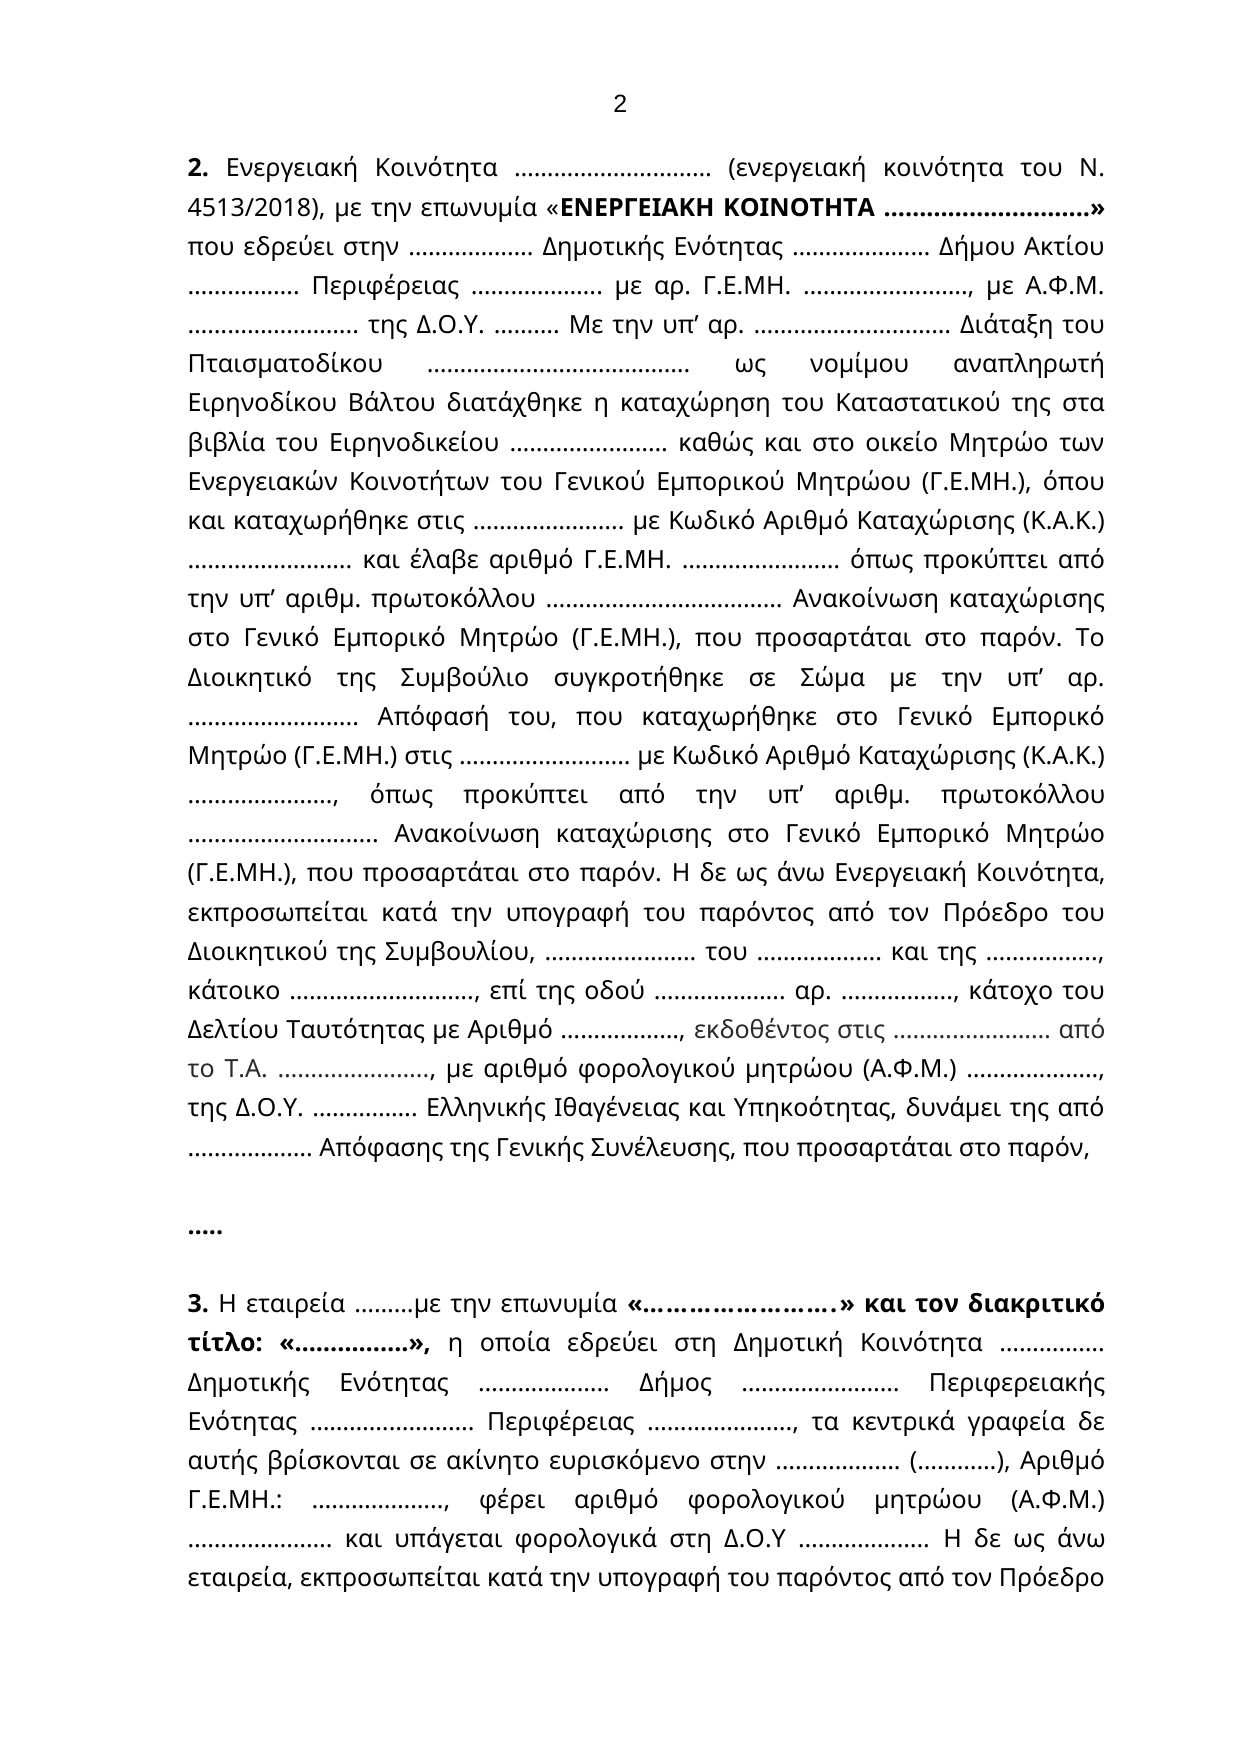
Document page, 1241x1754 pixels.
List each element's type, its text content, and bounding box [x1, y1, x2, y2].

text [187, 1286, 1106, 1594]
text ….. [187, 1207, 1106, 1242]
text 2. Ενεργειακή Κοινότητα ………………………… (ενεργειακή κοινότητα του Ν. 4513/2018), με την επωνυμία «ΕΝΕΡΓΕΙΑΚΗ ΚΟΙΝΟΤΗΤΑ ………………………..» που εδρεύει στην ………………. Δημοτικής Ενότητας ………………… Δήμου Ακτίου …………….. Περιφέρειας ……………….. με αρ. Γ.Ε.ΜΗ. ……………………., με Α.Φ.Μ. …………………….. της Δ.Ο.Υ. ………. Με την υπ’ αρ. ………………………… Διάταξη του Πταισματοδίκου …………………………………. ως νομίμου αναπληρωτή Ειρηνοδίκου Βάλτου διατάχθηκε η καταχώρηση του Καταστατικού της στα βιβλία του Ειρηνοδικείου …………………… καθώς και στο οικείο Μητρώο των Ενεργειακών Κοινοτήτων του Γενικού Εμπορικού Μητρώου (Γ.Ε.ΜΗ.), όπου και καταχωρήθηκε στις ………………….. με Κωδικό Αριθμό Καταχώρισης (Κ.Α.Κ.) ……………………. και έλαβε αριθμό Γ.Ε.ΜΗ. …………………… όπως προκύπτει από την υπ’ αριθμ. πρωτοκόλλου ……………………………… Ανακοίνωση καταχώρισης στο Γενικό Εμπορικό Μητρώο (Γ.Ε.ΜΗ.), που προσαρτάται στο παρόν. Το Διοικητικό της Συμβούλιο συγκροτήθηκε σε Σώμα με την υπ’ αρ. …………………….. Απόφασή του, που καταχωρήθηκε στο Γενικό Εμπορικό Μητρώο (Γ.Ε.ΜΗ.) στις …………………….. με Κωδικό Αριθμό Καταχώρισης (Κ.Α.Κ.) …………………., όπως προκύπτει από την υπ’ αριθμ. πρωτοκόλλου ……………………….. Ανακοίνωση καταχώρισης στο Γενικό Εμπορικό Μητρώο (Γ.Ε.ΜΗ.), που προσαρτάται στο παρόν. H δε ως άνω Ενεργειακή Κοινότητα, εκπροσωπείται κατά την υπογραφή του παρόντος από τον Πρόεδρο του Διοικητικού της Συμβουλίου, ………………….. του ………………. και της …………….., κάτοικο ………………………., επί της οδού ……………….. αρ. …………….., κάτοχο του Δελτίου Ταυτότητας με Αριθμό ………………, εκδοθέντος στις …………………… από το Τ.Α. ………………….., με αριθμό φορολογικού μητρώου (Α.Φ.Μ.) ……………….., της Δ.Ο.Υ. ……………. Ελληνικής Ιθαγένειας και Υπηκοότητας, δυνάμει της από ………………. Απόφασης της Γενικής Συνέλευσης, που προσαρτάται στο παρόν, [187, 150, 1106, 1163]
